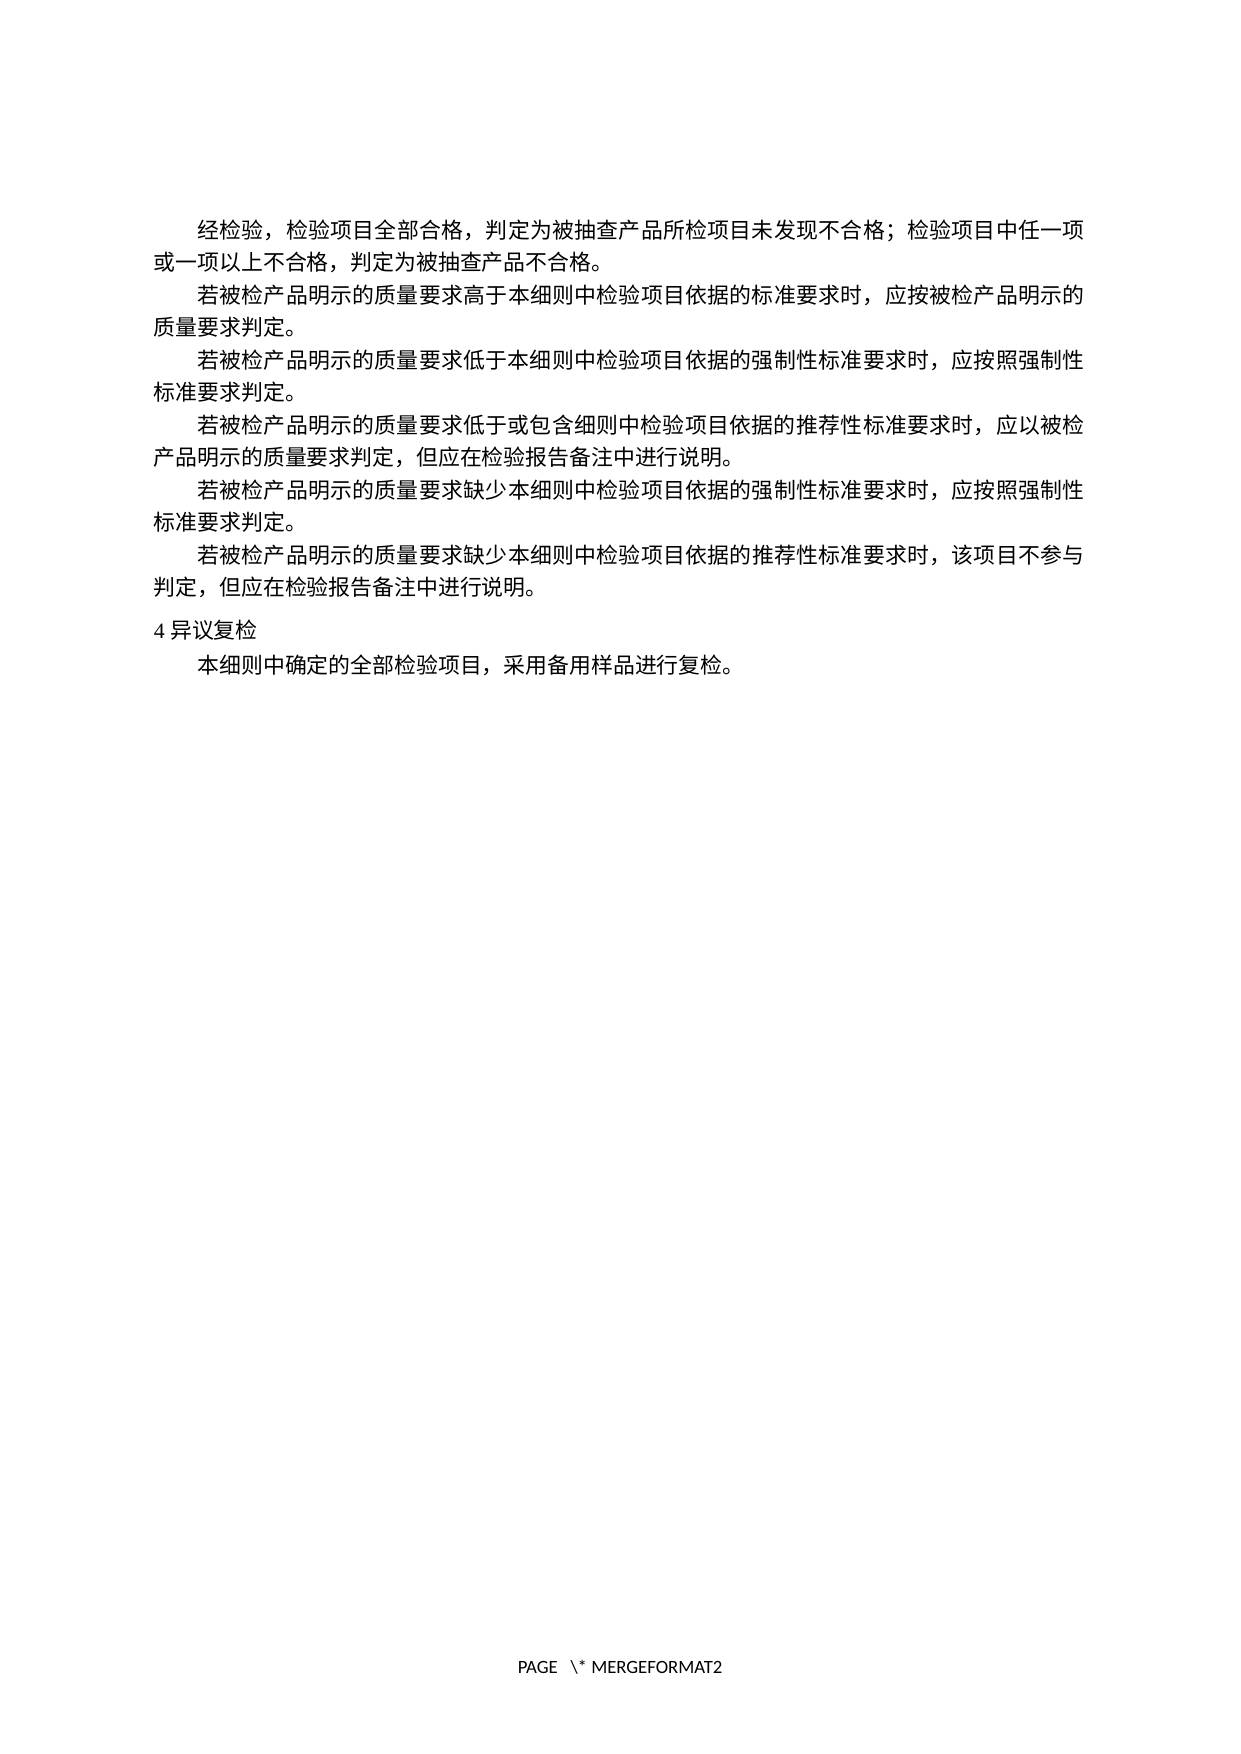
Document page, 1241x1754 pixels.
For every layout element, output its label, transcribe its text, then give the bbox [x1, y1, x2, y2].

text 若被检产品明示的质量要求缺少本细则中检验项目依据的推荐性标准要求时，该项目不参与判定，但应在检验报告备注中进行说明。 [153, 537, 1087, 602]
text 若被检产品明示的质量要求低于或包含细则中检验项目依据的推荐性标准要求时，应以被检产品明示的质量要求判定，但应在检验报告备注中进行说明。 [153, 407, 1087, 472]
text 若被检产品明示的质量要求低于本细则中检验项目依据的强制性标准要求时，应按照强制性标准要求判定。 [153, 342, 1087, 407]
text 本细则中确定的全部检验项目，采用备用样品进行复检。 [153, 648, 1087, 681]
text 若被检产品明示的质量要求高于本细则中检验项目依据的标准要求时，应按被检产品明示的质量要求判定。 [153, 277, 1087, 342]
text 经检验，检验项目全部合格，判定为被抽查产品所检项目未发现不合格；检验项目中任一项或一项以上不合格，判定为被抽查产品不合格。 [153, 212, 1087, 277]
text 4 异议复检 [153, 602, 1087, 648]
text 若被检产品明示的质量要求缺少本细则中检验项目依据的强制性标准要求时，应按照强制性标准要求判定。 [153, 472, 1087, 537]
